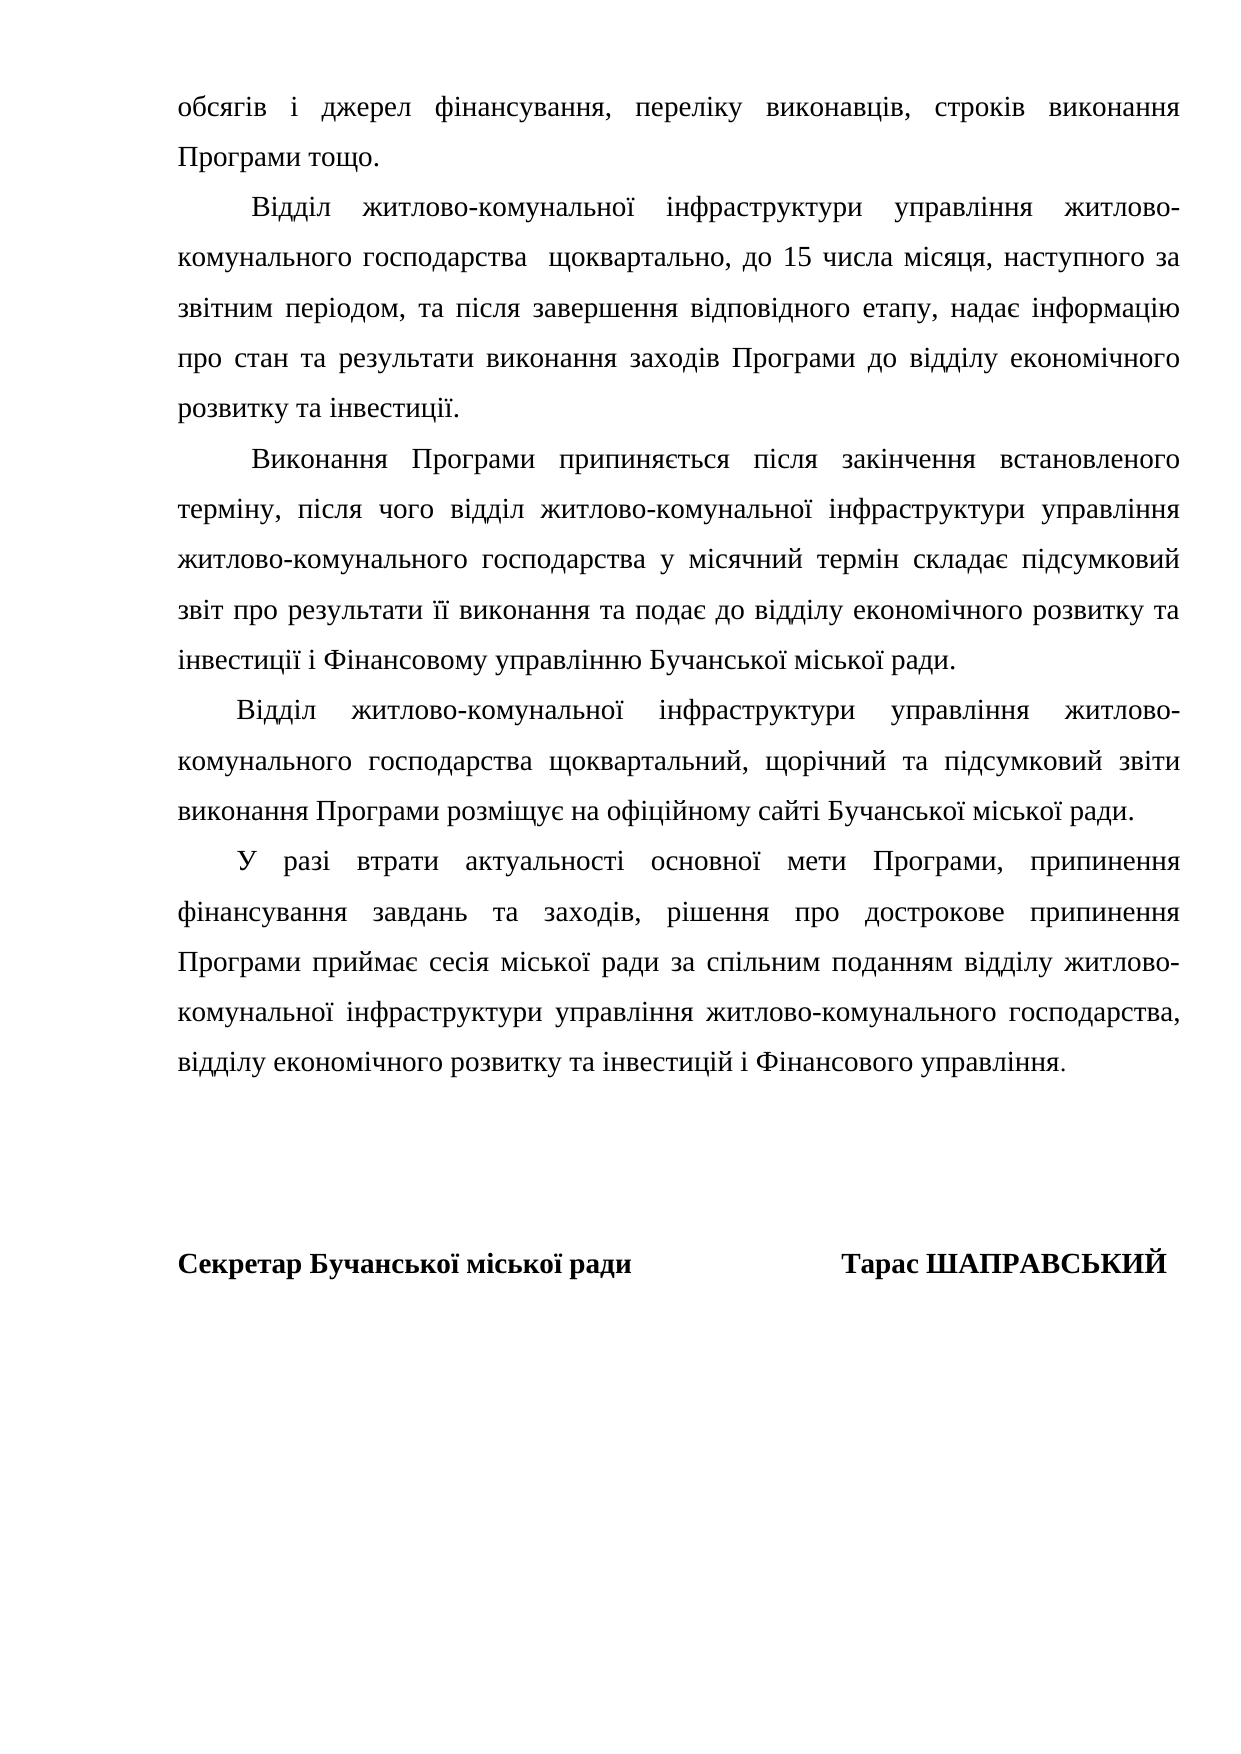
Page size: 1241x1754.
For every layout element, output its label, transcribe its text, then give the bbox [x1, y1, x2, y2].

text Відділ житлово-комунальної інфраструктури управління житлово-комунального господарства щоквартальний, щорічний та підсумковий звіти виконання Програми розміщує на офіційному сайті Бучанської міської ради. [177, 692, 1181, 827]
text У разі втрати актуальності основної мети Програми, припинення фінансування завдань та заходів, рішення про дострокове припинення Програми приймає сесія міської ради за спільним поданням відділу житлово-комунальної інфраструктури управління житлово-комунального господарства, відділу економічного розвитку та інвестицій і Фінансового управління. [177, 843, 1181, 1078]
text Відділ житлово-комунальної інфраструктури управління житлово-комунального господарства щоквартально, до 15 числа місяця, наступного за звітним періодом, та після завершення відповідного етапу, надає інформацію про стан та результати виконання заходів Програми до відділу економічного розвитку та інвестиції. [177, 189, 1181, 424]
text Виконання Програми припиняється після закінчення встановленого терміну, після чого відділ житлово-комунальної інфраструктури управління житлово-комунального господарства у місячний термін складає підсумковий звіт про результати її виконання та подає до відділу економічного розвитку та інвестиції і Фінансовому управлінню Бучанської міської ради. [177, 441, 1181, 676]
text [177, 89, 1181, 172]
text Секретар Бучанської міської ради Тарас ШАПРАВСЬКИЙ [177, 1246, 1181, 1279]
